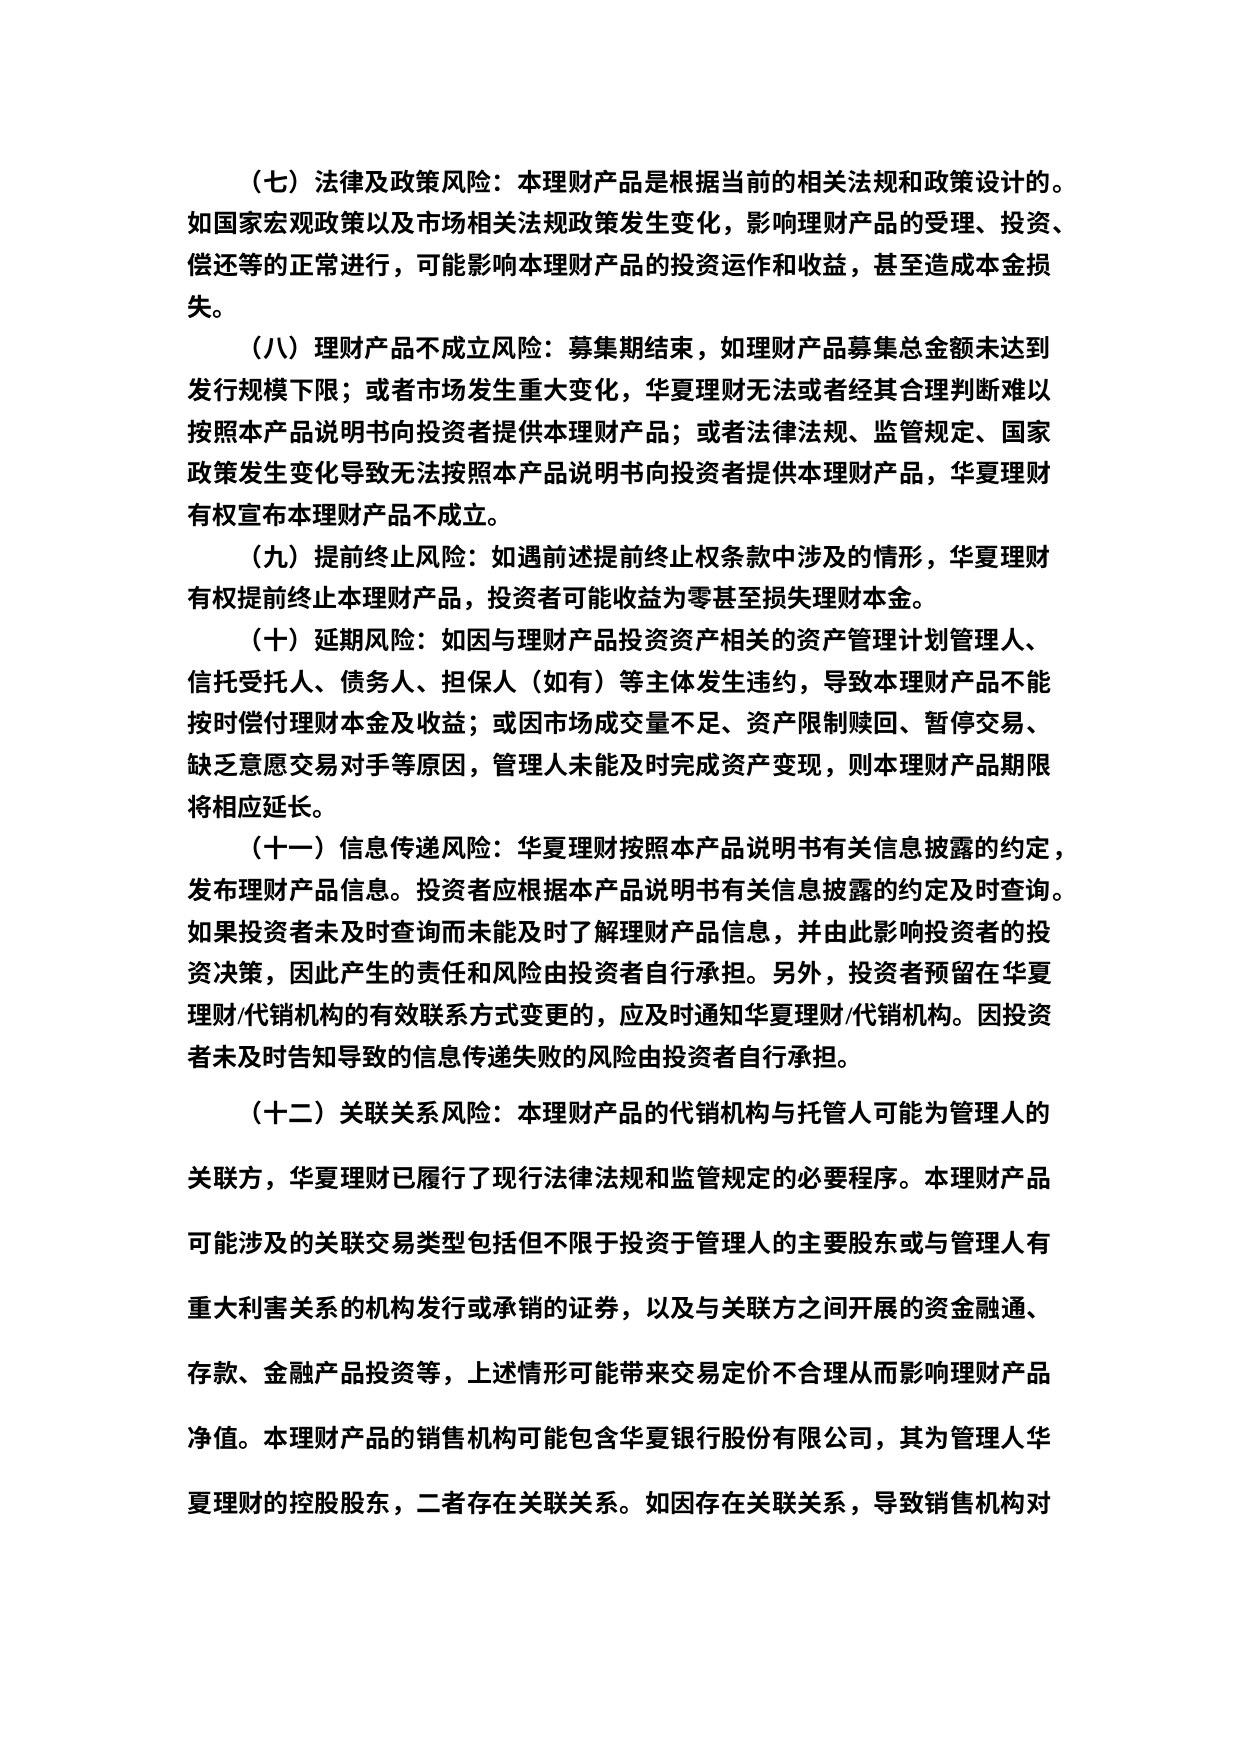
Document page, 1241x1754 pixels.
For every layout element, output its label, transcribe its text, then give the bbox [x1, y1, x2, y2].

text （十）延期风险：如因与理财产品投资资产相关的资产管理计划管理人、信托受托人、债务人、担保人（如有）等主体发生违约，导致本理财产品不能按时偿付理财本金及收益；或因市场成交量不足、资产限制赎回、暂停交易、缺乏意愿交易对手等原因，管理人未能及时完成资产变现，则本理财产品期限将相应延长。 [187, 620, 1053, 823]
text （九）提前终止风险：如遇前述提前终止权条款中涉及的情形，华夏理财有权提前终止本理财产品，投资者可能收益为零甚至损失理财本金。 [187, 537, 1053, 615]
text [187, 1079, 1053, 1534]
text （八）理财产品不成立风险：募集期结束，如理财产品募集总金额未达到发行规模下限；或者市场发生重大变化，华夏理财无法或者经其合理判断难以按照本产品说明书向投资者提供本理财产品；或者法律法规、监管规定、国家政策发生变化导致无法按照本产品说明书向投资者提供本理财产品，华夏理财有权宣布本理财产品不成立。 [187, 329, 1053, 532]
text （十一）信息传递风险：华夏理财按照本产品说明书有关信息披露的约定，发布理财产品信息。投资者应根据本产品说明书有关信息披露的约定及时查询。如果投资者未及时查询而未能及时了解理财产品信息，并由此影响投资者的投资决策，因此产生的责任和风险由投资者自行承担。另外，投资者预留在华夏理财/代销机构的有效联系方式变更的，应及时通知华夏理财/代销机构。因投资者未及时告知导致的信息传递失败的风险由投资者自行承担。 [187, 829, 1053, 1073]
text （七）法律及政策风险：本理财产品是根据当前的相关法规和政策设计的。如国家宏观政策以及市场相关法规政策发生变化，影响理财产品的受理、投资、偿还等的正常进行，可能影响本理财产品的投资运作和收益，甚至造成本金损失。 [187, 162, 1053, 323]
